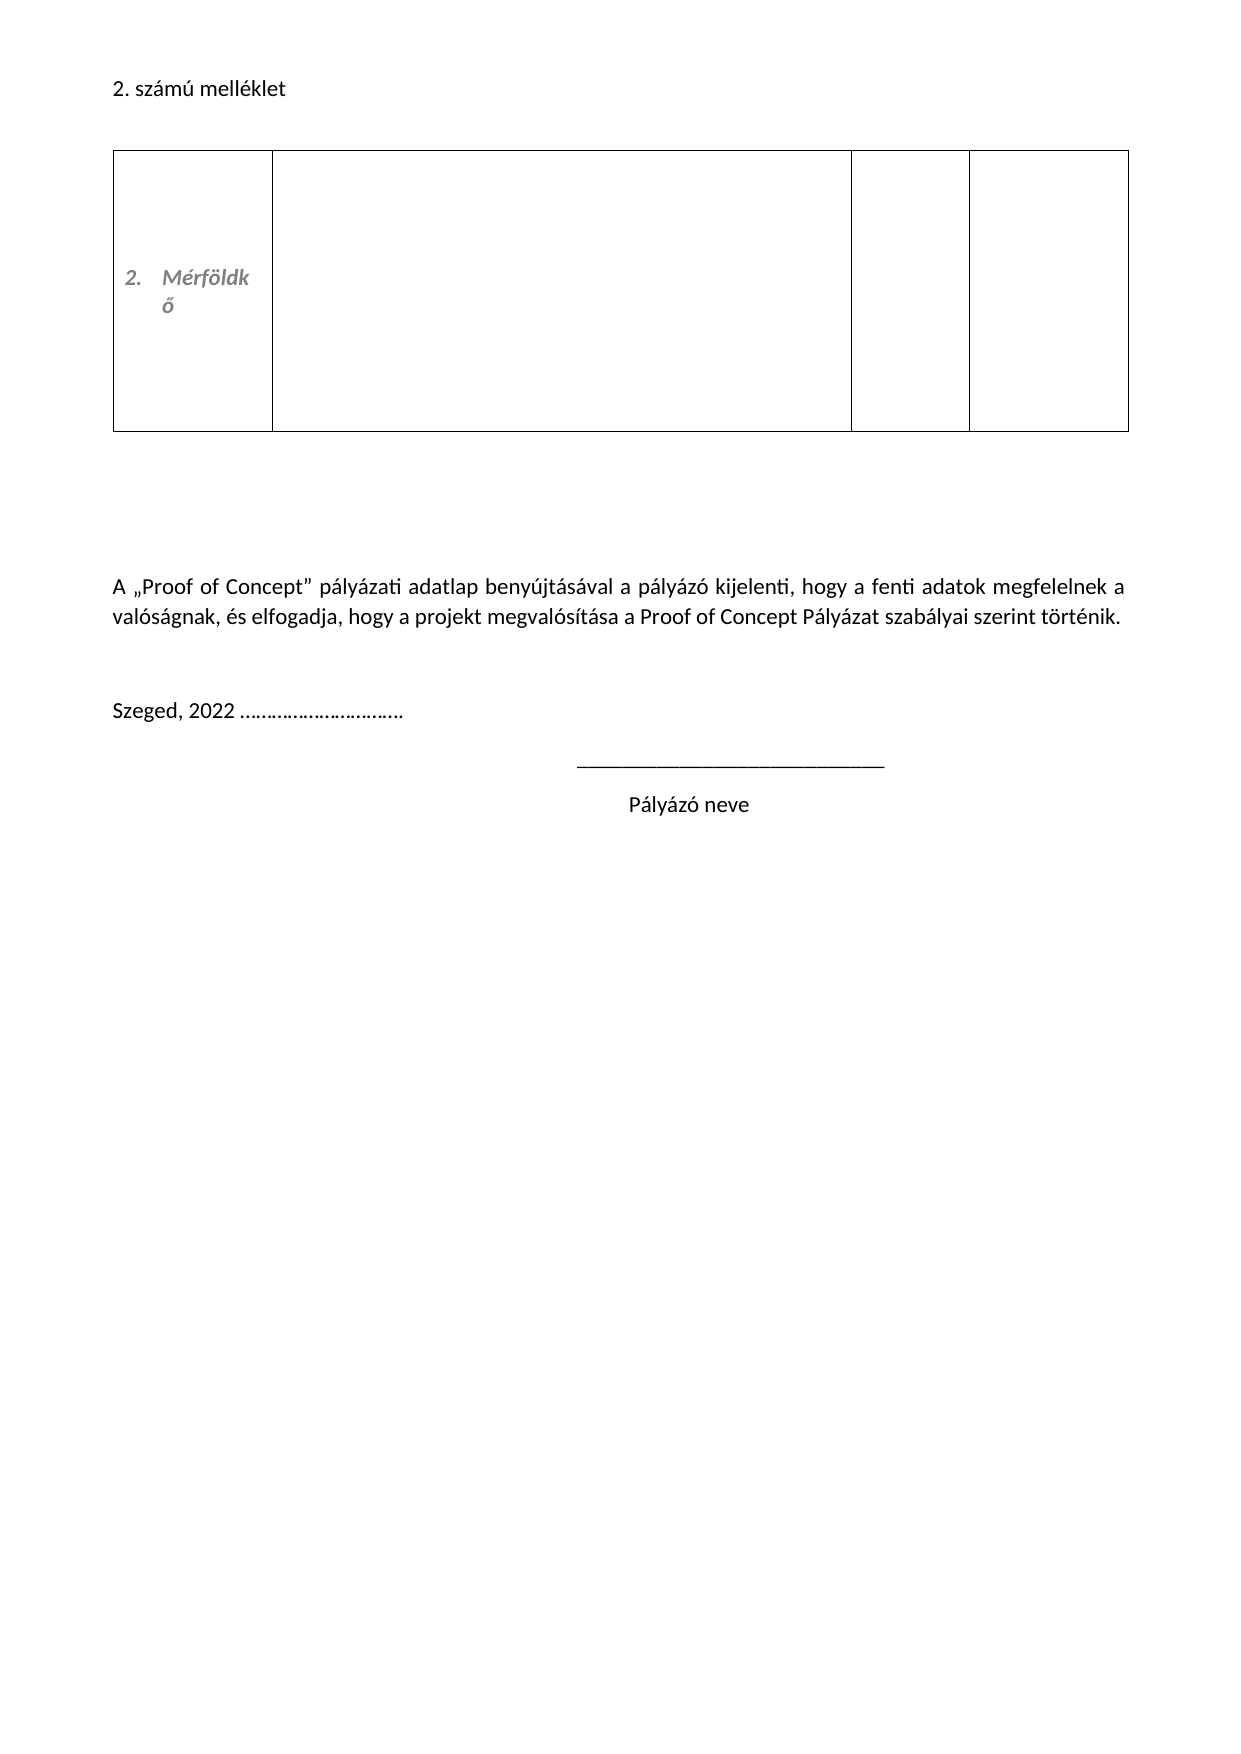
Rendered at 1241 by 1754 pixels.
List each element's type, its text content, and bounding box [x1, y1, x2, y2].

table_cell [273, 151, 851, 431]
text Szeged, 2022 …………………………. [112, 696, 1128, 724]
table_cell [970, 151, 1128, 431]
text A „Proof of Concept” pályázati adatlap benyújtásával a pályázó kijelenti, hogy a fenti adatok megfelelnek a valóságnak, és elfogadja, hogy a projekt megvalósítása a Proof of Concept Pályázat szabályai szerint történik. [112, 572, 1128, 630]
text ___________________________ [260, 743, 1128, 771]
table_cell Mérföldkő [114, 151, 272, 431]
table_cell [852, 151, 969, 431]
text Pályázó neve [481, 790, 1128, 818]
